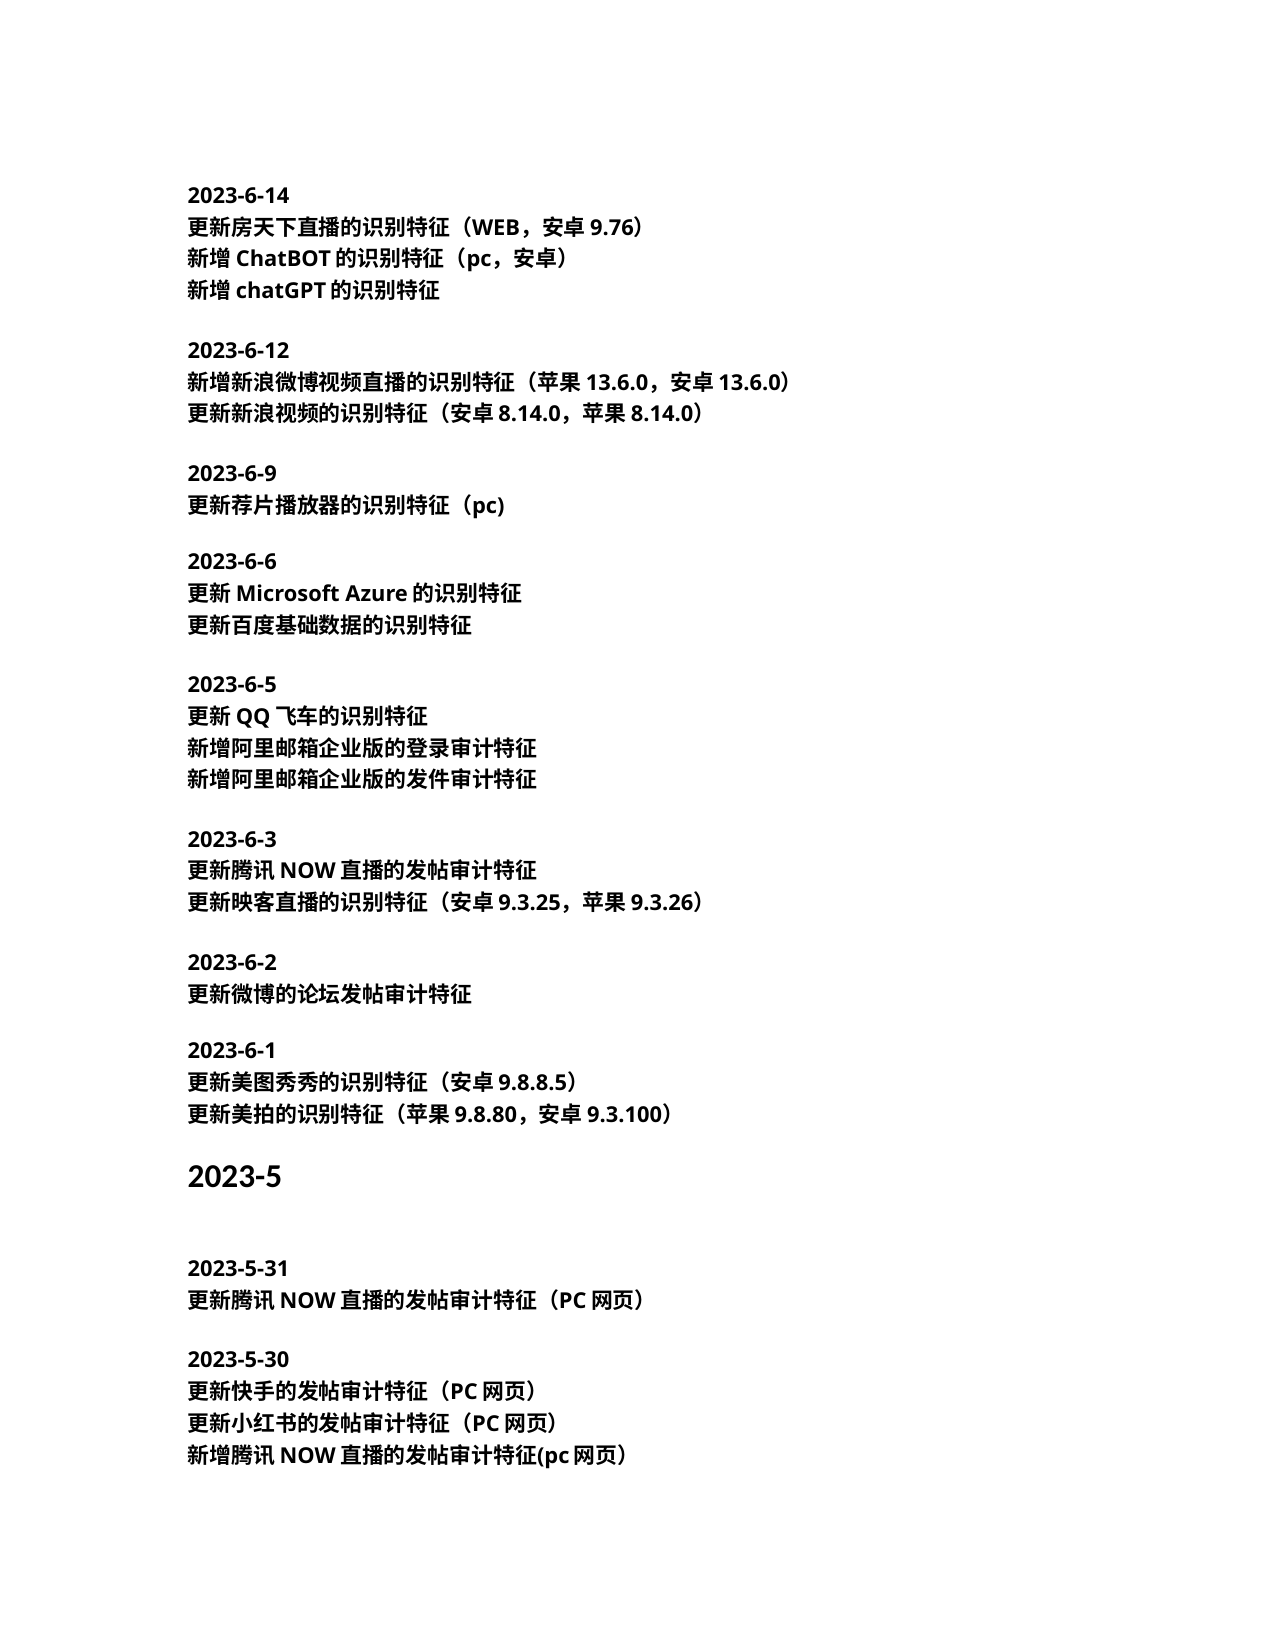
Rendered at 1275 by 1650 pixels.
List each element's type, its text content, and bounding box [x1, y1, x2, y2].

text 2023-6-2 [187, 947, 1087, 977]
text 新增ChatBOT的识别特征（pc，安卓） [187, 241, 1087, 273]
text 新增腾讯NOW直播的发帖审计特征(pc网页） [187, 1438, 1087, 1469]
text 更新美拍的识别特征（苹果9.8.80，安卓9.3.100） [187, 1097, 1087, 1128]
text 更新小红书的发帖审计特征（PC网页） [187, 1406, 1087, 1438]
text 更新腾讯NOW直播的发帖审计特征（PC网页） [187, 1283, 1087, 1314]
text 更新快手的发帖审计特征（PC网页） [187, 1374, 1087, 1406]
text 2023-6-9 [187, 458, 1087, 488]
text 新增chatGPT的识别特征 [187, 273, 1087, 305]
text 新增阿里邮箱企业版的发件审计特征 [187, 762, 1087, 794]
text 更新美图秀秀的识别特征（安卓9.8.8.5） [187, 1065, 1087, 1097]
text 2023-6-5 [187, 669, 1087, 699]
text 更新房天下直播的识别特征（WEB，安卓9.76） [187, 209, 1087, 241]
text 新增阿里邮箱企业版的登录审计特征 [187, 731, 1087, 762]
text 2023-6-6 [187, 546, 1087, 576]
text 更新QQ飞车的识别特征 [187, 699, 1087, 731]
text 新增新浪微博视频直播的识别特征（苹果13.6.0，安卓13.6.0） [187, 364, 1087, 396]
text 更新映客直播的识别特征（安卓9.3.25，苹果9.3.26） [187, 885, 1087, 917]
text 更新新浪视频的识别特征（安卓8.14.0，苹果8.14.0） [187, 396, 1087, 428]
text 更新百度基础数据的识别特征 [187, 608, 1087, 639]
text 2023-6-14 [187, 180, 1087, 209]
text 2023-5-31 [187, 1253, 1087, 1283]
text 2023-6-12 [187, 335, 1087, 364]
text 更新腾讯NOW直播的发帖审计特征 [187, 853, 1087, 885]
text 更新微博的论坛发帖审计特征 [187, 977, 1087, 1008]
text 更新Microsoft Azure的识别特征 [187, 576, 1087, 608]
text 2023-6-3 [187, 824, 1087, 853]
subtitle 2023-5 [187, 1155, 1087, 1196]
text 更新荐片播放器的识别特征（pc) [187, 488, 1087, 519]
text 2023-6-1 [187, 1035, 1087, 1065]
text 2023-5-30 [187, 1344, 1087, 1374]
